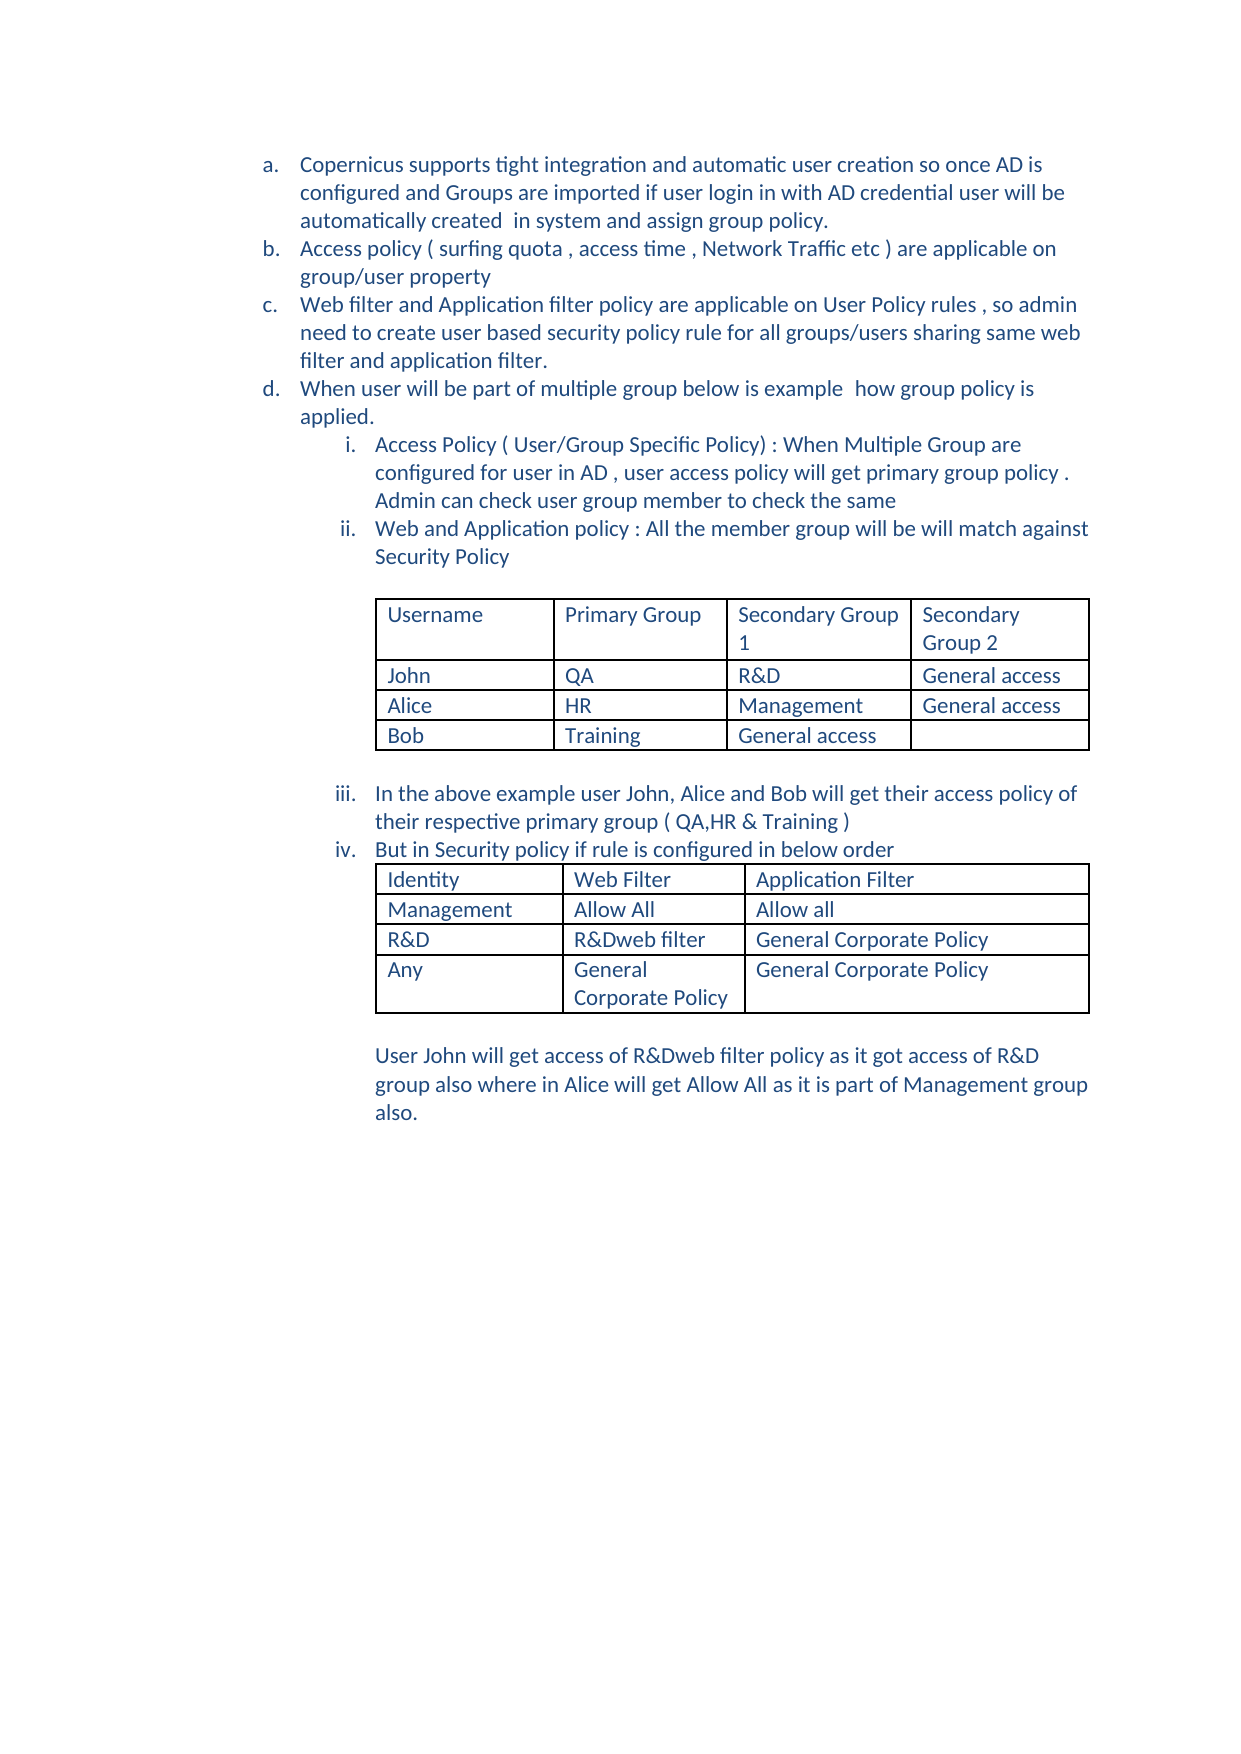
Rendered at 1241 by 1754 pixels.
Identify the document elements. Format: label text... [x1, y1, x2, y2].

table_cell General access [912, 691, 1088, 719]
table_cell [912, 721, 1088, 749]
list User John will get access of R&Dweb filter policy as it got access of R&D group also where in Alice will get Allow All as it is part of Management group also. [375, 1042, 1090, 1126]
table_header Secondary Group 1 [728, 600, 910, 659]
table_cell General Corporate Policy [746, 956, 1088, 1012]
table_header Web Filter [564, 865, 744, 893]
list In the above example user John, Alice and Bob will get their access policy of their respective primary group ( QA,HR & Training ) [356, 779, 1090, 835]
list Web and Application policy : All the member group will be will match against Security Policy [356, 514, 1090, 570]
table_header Secondary Group 2 [912, 600, 1088, 659]
table_cell Alice [377, 691, 553, 719]
table_cell Training [555, 721, 726, 749]
table_header Application Filter [746, 865, 1088, 893]
table_cell General Corporate Policy [746, 925, 1088, 953]
table_cell General Corporate Policy [564, 956, 744, 1012]
table_cell Allow all [746, 895, 1088, 923]
table_cell R&D [377, 925, 562, 953]
list Web filter and Application filter policy are applicable on User Policy rules , so admin need to create user based security policy rule for all groups/users sharing same web filter and application filter. [262, 290, 1090, 374]
table_cell R&Dweb filter [564, 925, 744, 953]
table_cell R&D [728, 661, 910, 689]
table_cell John [377, 661, 553, 689]
table_cell Management [377, 895, 562, 923]
list When user will be part of multiple group below is example how group policy is applied. [262, 374, 1090, 430]
table_cell General access [912, 661, 1088, 689]
list But in Security policy if rule is configured in below order [356, 835, 1090, 863]
table_cell Management [728, 691, 910, 719]
table_header Username [377, 600, 553, 659]
table_cell HR [555, 691, 726, 719]
table_cell Allow All [564, 895, 744, 923]
table_cell Any [377, 956, 562, 1012]
list Access Policy ( User/Group Specific Policy) : When Multiple Group are configured for user in AD , user access policy will get primary group policy . Admin can check user group member to check the same [356, 430, 1090, 514]
table_header Primary Group [555, 600, 726, 659]
list Access policy ( surfing quota , access time , Network Traffic etc ) are applicable on group/user property [262, 234, 1090, 290]
table_header Identity [377, 865, 562, 893]
list Copernicus supports tight integration and automatic user creation so once AD is configured and Groups are imported if user login in with AD credential user will be automatically created in system and assign group policy. [262, 150, 1090, 234]
table_cell General access [728, 721, 910, 749]
table_cell QA [555, 661, 726, 689]
table_cell Bob [377, 721, 553, 749]
